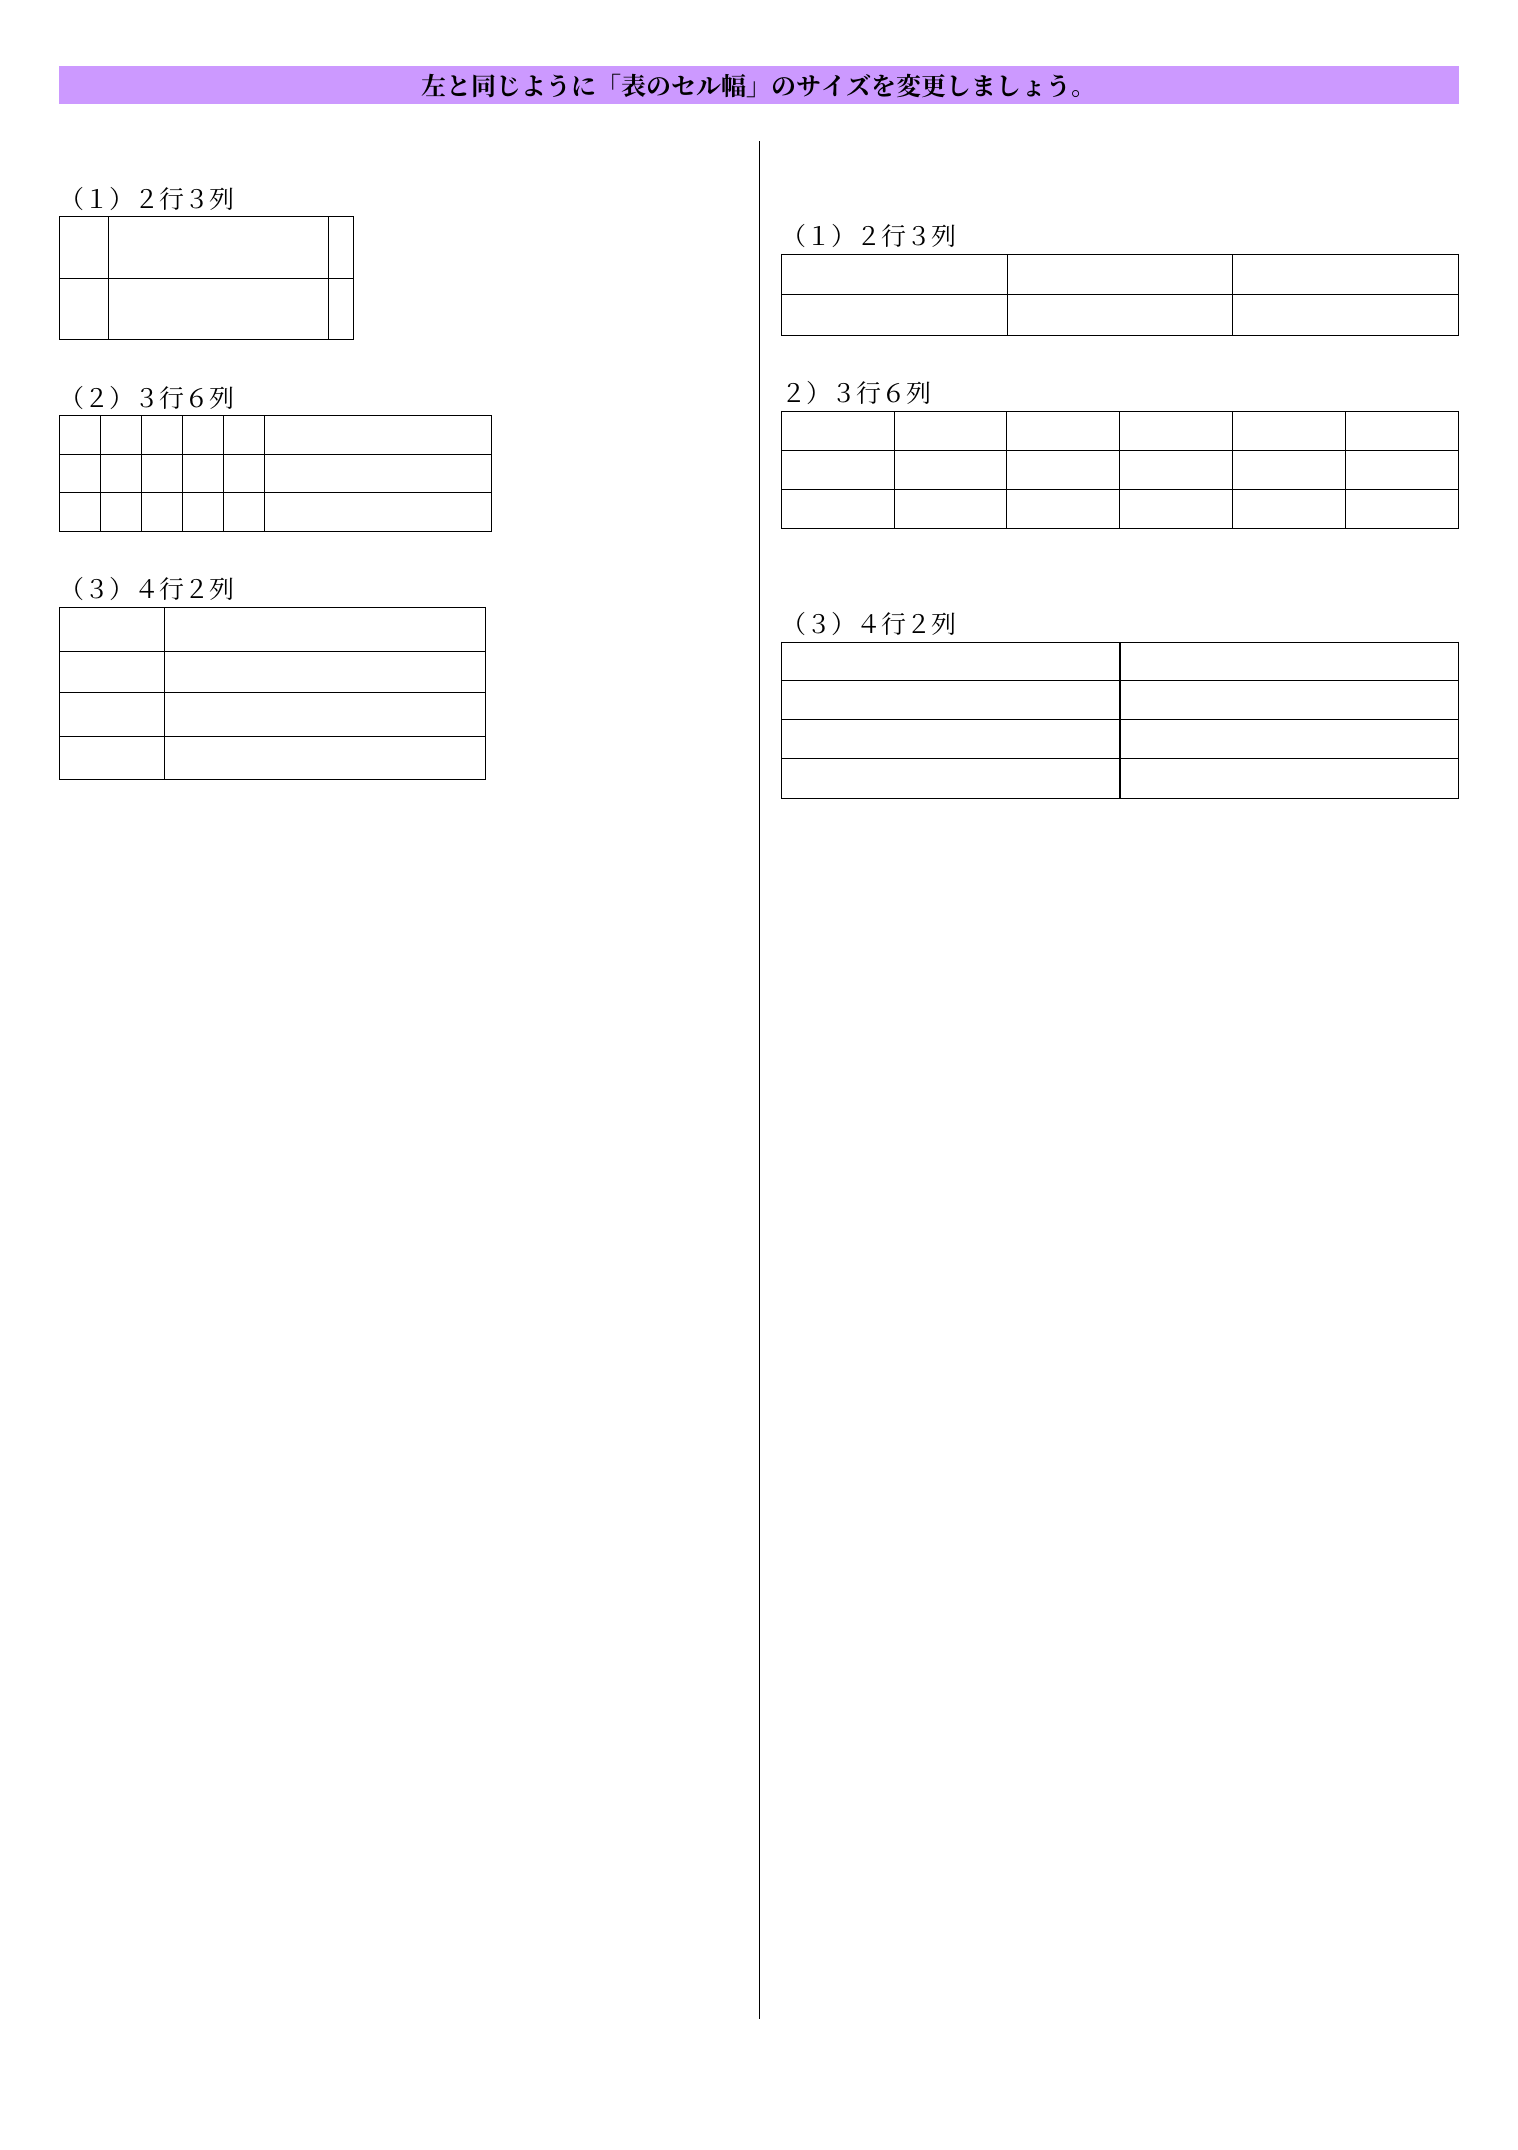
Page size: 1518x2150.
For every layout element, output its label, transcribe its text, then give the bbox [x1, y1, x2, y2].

table_header [60, 416, 100, 454]
table_cell [60, 455, 100, 492]
table_cell [224, 493, 264, 531]
table_cell [1121, 681, 1458, 719]
table_header [109, 217, 328, 278]
table_cell [60, 493, 100, 531]
table_cell [782, 295, 1007, 335]
table_cell [1346, 490, 1458, 528]
table_cell [165, 737, 485, 779]
table_cell [1346, 451, 1458, 489]
table_cell [224, 455, 264, 492]
table_cell [895, 490, 1006, 528]
table_cell [1233, 295, 1458, 335]
table_header [1233, 412, 1345, 450]
table_cell [782, 720, 1119, 757]
text （３）４行２列 [59, 569, 737, 607]
table_header [782, 412, 894, 450]
table_cell [183, 493, 223, 531]
table_cell [1007, 451, 1119, 489]
table_header [782, 643, 1119, 680]
table_cell [1233, 451, 1345, 489]
text （１）２行３列 [59, 179, 737, 216]
table_cell [782, 681, 1119, 719]
table_cell [782, 759, 1119, 798]
table_header [1008, 255, 1232, 294]
table_header [183, 416, 223, 454]
table_cell [109, 279, 328, 339]
table_cell [1120, 451, 1232, 489]
table_header [1346, 412, 1458, 450]
table_cell [165, 652, 485, 692]
table_header [60, 608, 164, 651]
table_cell [265, 455, 491, 492]
table_header [165, 608, 485, 651]
table_header [329, 217, 353, 278]
table_cell [265, 493, 491, 531]
table_cell [142, 455, 182, 492]
table_header [782, 255, 1007, 294]
table_cell [1008, 295, 1232, 335]
table_cell [782, 451, 894, 489]
table_header [60, 217, 108, 278]
table_cell [60, 693, 164, 736]
table_cell [183, 455, 223, 492]
table_cell [329, 279, 353, 339]
table_header [265, 416, 491, 454]
table_cell [895, 451, 1006, 489]
table_header [1121, 643, 1458, 680]
table_cell [60, 652, 164, 692]
table_cell [142, 493, 182, 531]
table_cell [165, 693, 485, 736]
table_header [224, 416, 264, 454]
table_cell [1007, 490, 1119, 528]
table_header [142, 416, 182, 454]
table_cell [60, 737, 164, 779]
table_header [1007, 412, 1119, 450]
text 左と同じように「表のセル幅」のサイズを変更しましょう。 [59, 66, 1459, 104]
text ２）３行６列 [781, 373, 1459, 411]
table_header [101, 416, 141, 454]
text （２）３行６列 [59, 378, 737, 415]
table_cell [1121, 759, 1458, 798]
table_header [1120, 412, 1232, 450]
text （１）２行３列 [781, 216, 1459, 254]
table_cell [1233, 490, 1345, 528]
table_cell [101, 455, 141, 492]
table_cell [101, 493, 141, 531]
text （３）４行２列 [781, 604, 1459, 642]
table_cell [1120, 490, 1232, 528]
table_cell [782, 490, 894, 528]
table_header [1233, 255, 1458, 294]
table_cell [1121, 720, 1458, 757]
table_header [895, 412, 1006, 450]
table_cell [60, 279, 108, 339]
